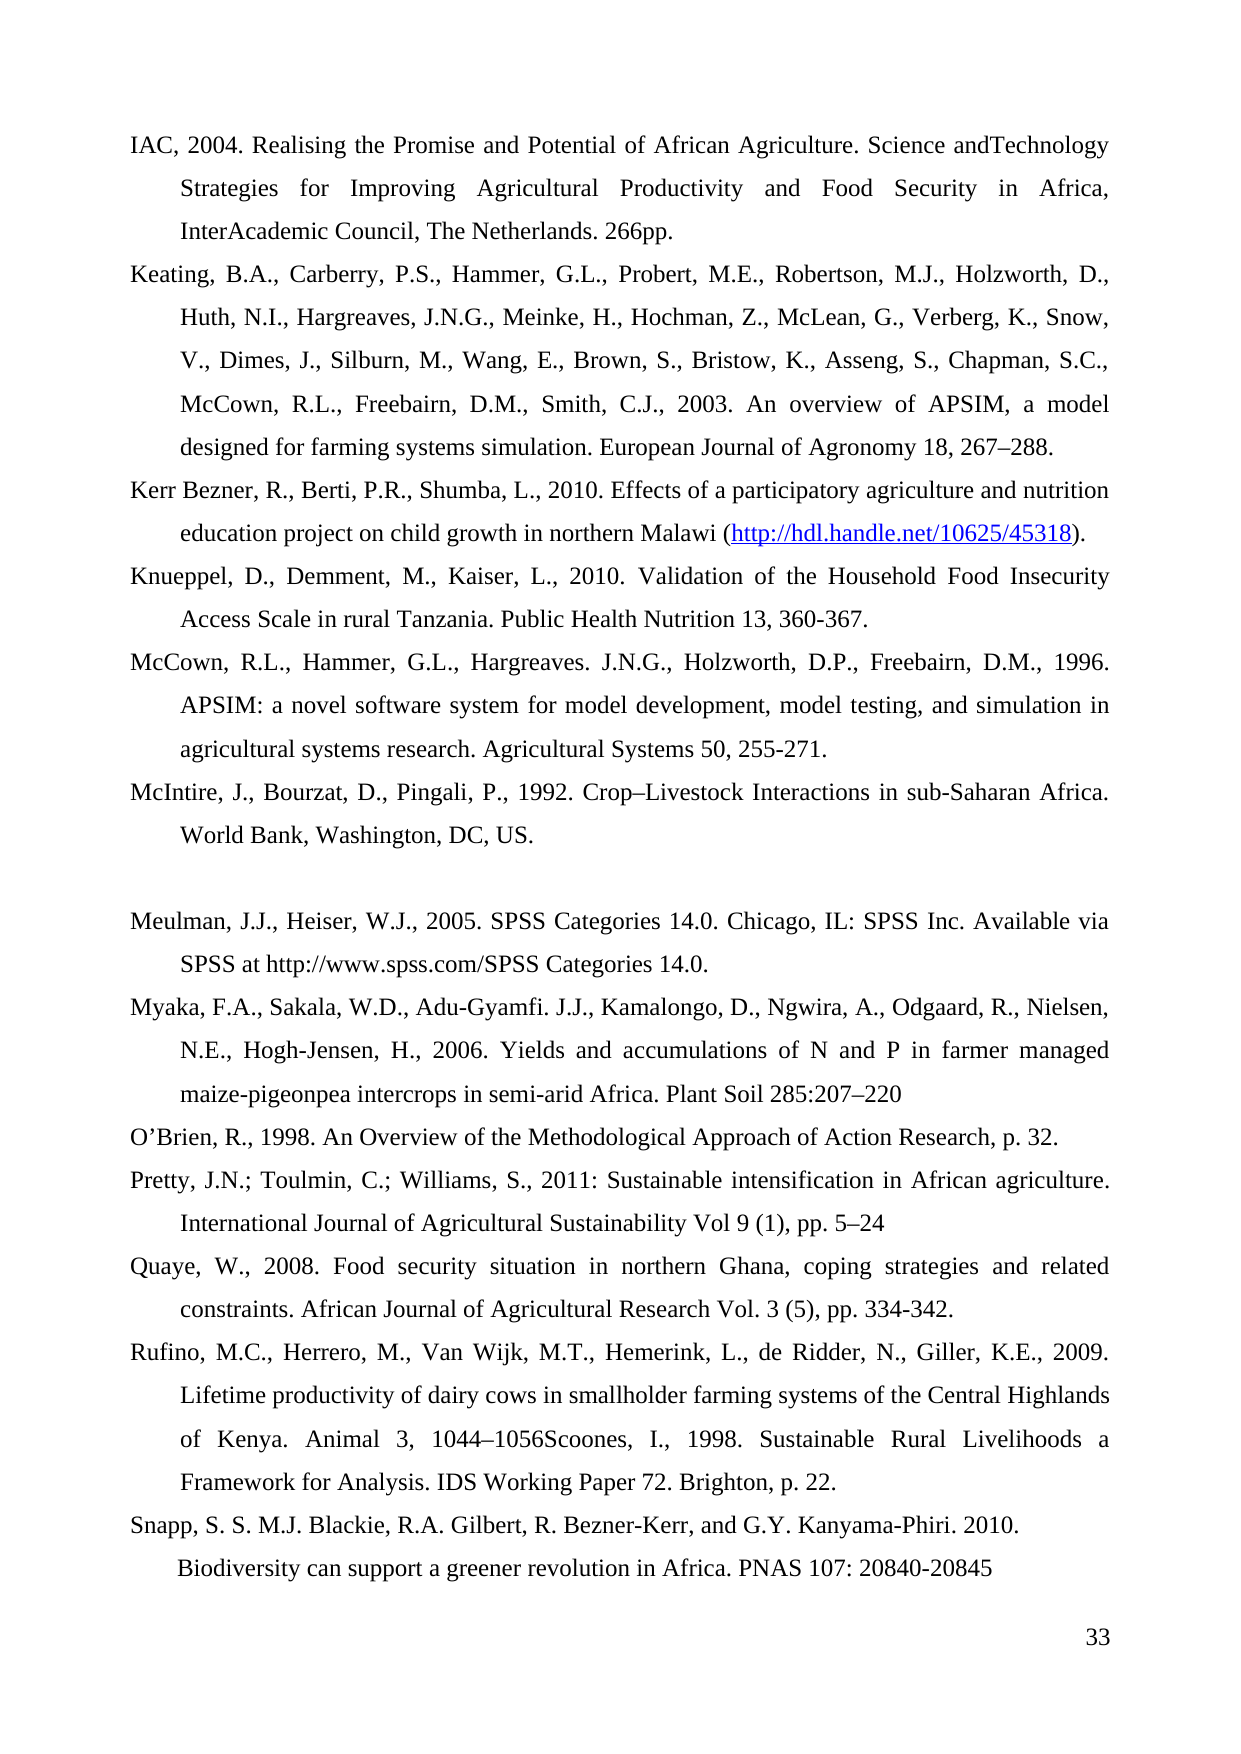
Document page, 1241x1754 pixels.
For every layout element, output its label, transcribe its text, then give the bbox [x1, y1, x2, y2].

text Knueppel, D., Demment, M., Kaiser, L., 2010. Validation of the Household Food Insecurity Access Scale in rural Tanzania. Public Health Nutrition 13, 360-367. [130, 561, 1110, 633]
text Pretty, J.N.; Toulmin, C.; Williams, S., 2011: Sustainable intensification in African agriculture. International Journal of Agricultural Sustainability Vol 9 (1), pp. 5–24 [130, 1165, 1110, 1237]
text McCown, R.L., Hammer, G.L., Hargreaves. J.N.G., Holzworth, D.P., Freebairn, D.M., 1996. APSIM: a novel software system for model development, model testing, and simulation in agricultural systems research. Agricultural Systems 50, 255-271. [130, 647, 1110, 762]
text Snapp, S. S. M.J. Blackie, R.A. Gilbert, R. Bezner-Kerr, and G.Y. Kanyama-Phiri. 2010. Biodiversity can support a greener revolution in Africa. PNAS 107: 20840-20845 [130, 1510, 1135, 1582]
text Quaye, W., 2008. Food security situation in northern Ghana, coping strategies and related constraints. African Journal of Agricultural Research Vol. 3 (5), pp. 334-342. [130, 1251, 1110, 1323]
text IAC, 2004. Realising the Promise and Potential of African Agriculture. Science andTechnology Strategies for Improving Agricultural Productivity and Food Security in Africa, InterAcademic Council, The Netherlands. 266pp. [130, 130, 1110, 245]
text Rufino, M.C., Herrero, M., Van Wijk, M.T., Hemerink, L., de Ridder, N., Giller, K.E., 2009. Lifetime productivity of dairy cows in smallholder farming systems of the Central Highlands of Kenya. Animal 3, 1044–1056Scoones, I., 1998. Sustainable Rural Livelihoods a Framework for Analysis. IDS Working Paper 72. Brighton, p. 22. [130, 1337, 1110, 1496]
text Myaka, F.A., Sakala, W.D., Adu-Gyamfi. J.J., Kamalongo, D., Ngwira, A., Odgaard, R., Nielsen, N.E., Hogh-Jensen, H., 2006. Yields and accumulations of N and P in farmer managed maize-pigeonpea intercrops in semi-arid Africa. Plant Soil 285:207–220 [130, 992, 1110, 1107]
text Meulman, J.J., Heiser, W.J., 2005. SPSS Categories 14.0. Chicago, IL: SPSS Inc. Available via SPSS at http://www.spss.com/SPSS Categories 14.0. [130, 906, 1110, 978]
text McIntire, J., Bourzat, D., Pingali, P., 1992. Crop–Livestock Interactions in sub-Saharan Africa. World Bank, Washington, DC, US. [130, 777, 1110, 849]
text Kerr Bezner, R., Berti, P.R., Shumba, L., 2010. Effects of a participatory agriculture and nutrition education project on child growth in northern Malawi (http://hdl.handle.net/10625/45318). [130, 475, 1110, 547]
text Keating, B.A., Carberry, P.S., Hammer, G.L., Probert, M.E., Robertson, M.J., Holzworth, D., Huth, N.I., Hargreaves, J.N.G., Meinke, H., Hochman, Z., McLean, G., Verberg, K., Snow, V., Dimes, J., Silburn, M., Wang, E., Brown, S., Bristow, K., Asseng, S., Chapman, S.C., McCown, R.L., Freebairn, D.M., Smith, C.J., 2003. An overview of APSIM, a model designed for farming systems simulation. European Journal of Agronomy 18, 267–288. [130, 259, 1110, 461]
text O’Brien, R., 1998. An Overview of the Methodological Approach of Action Research, p. 32. [130, 1122, 1110, 1151]
